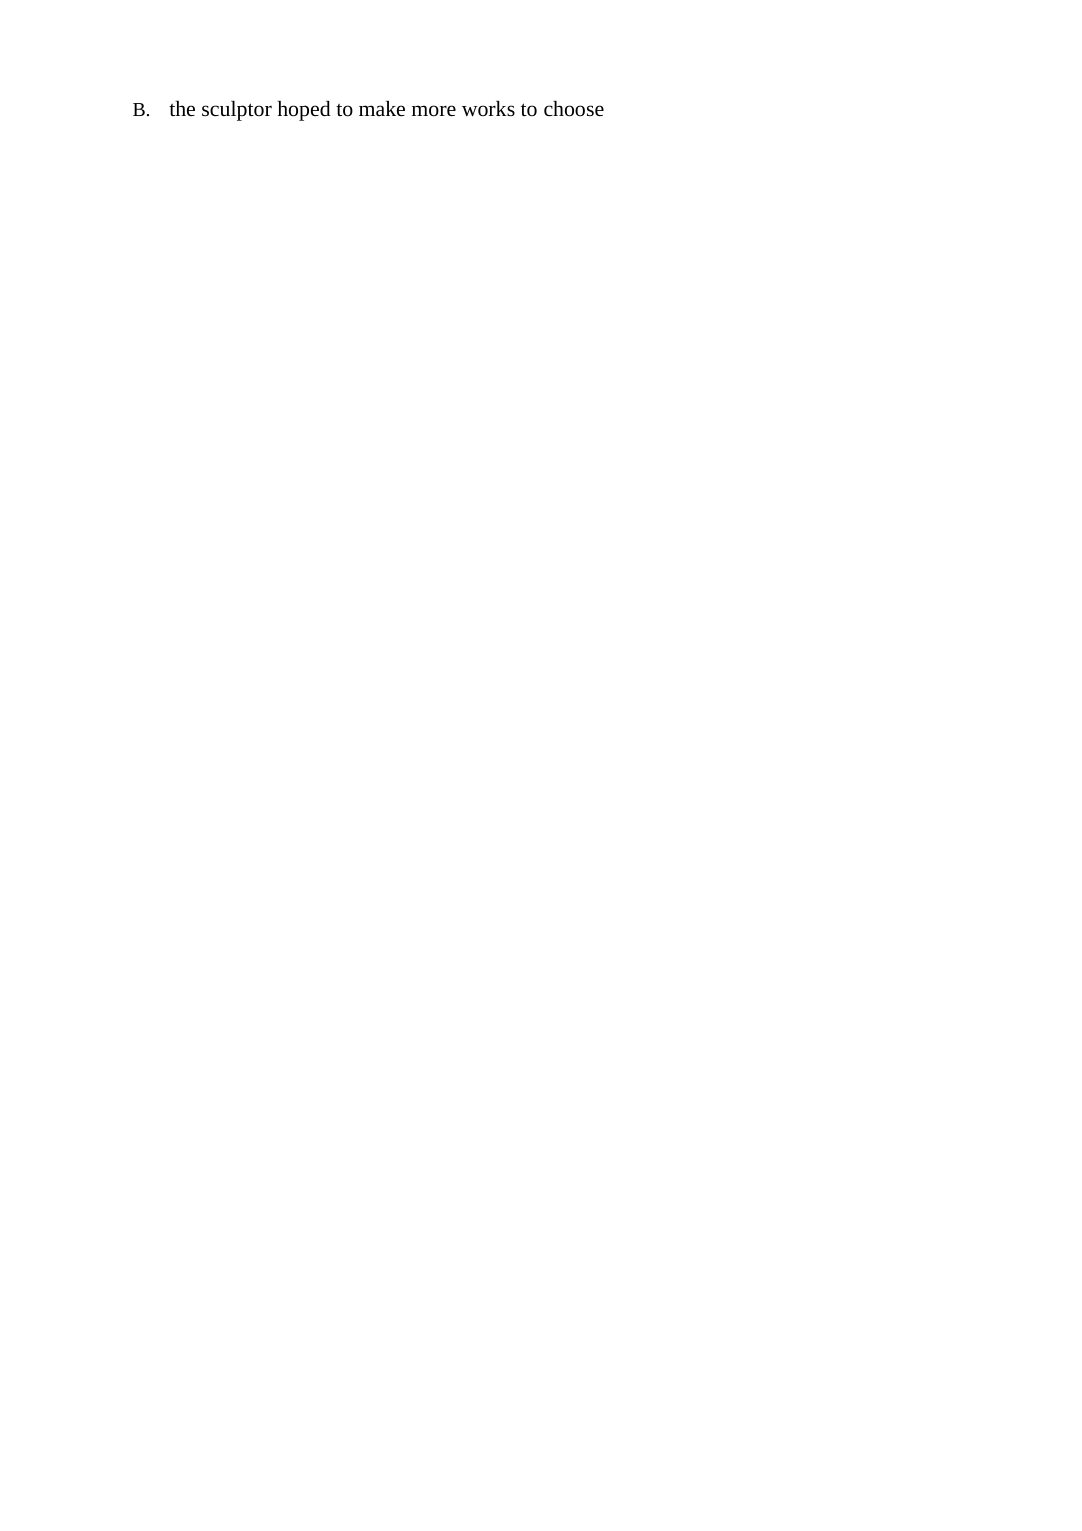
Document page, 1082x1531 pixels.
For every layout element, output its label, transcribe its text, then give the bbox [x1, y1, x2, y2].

list the sculptor hoped to make more works to choose [132, 96, 1006, 121]
